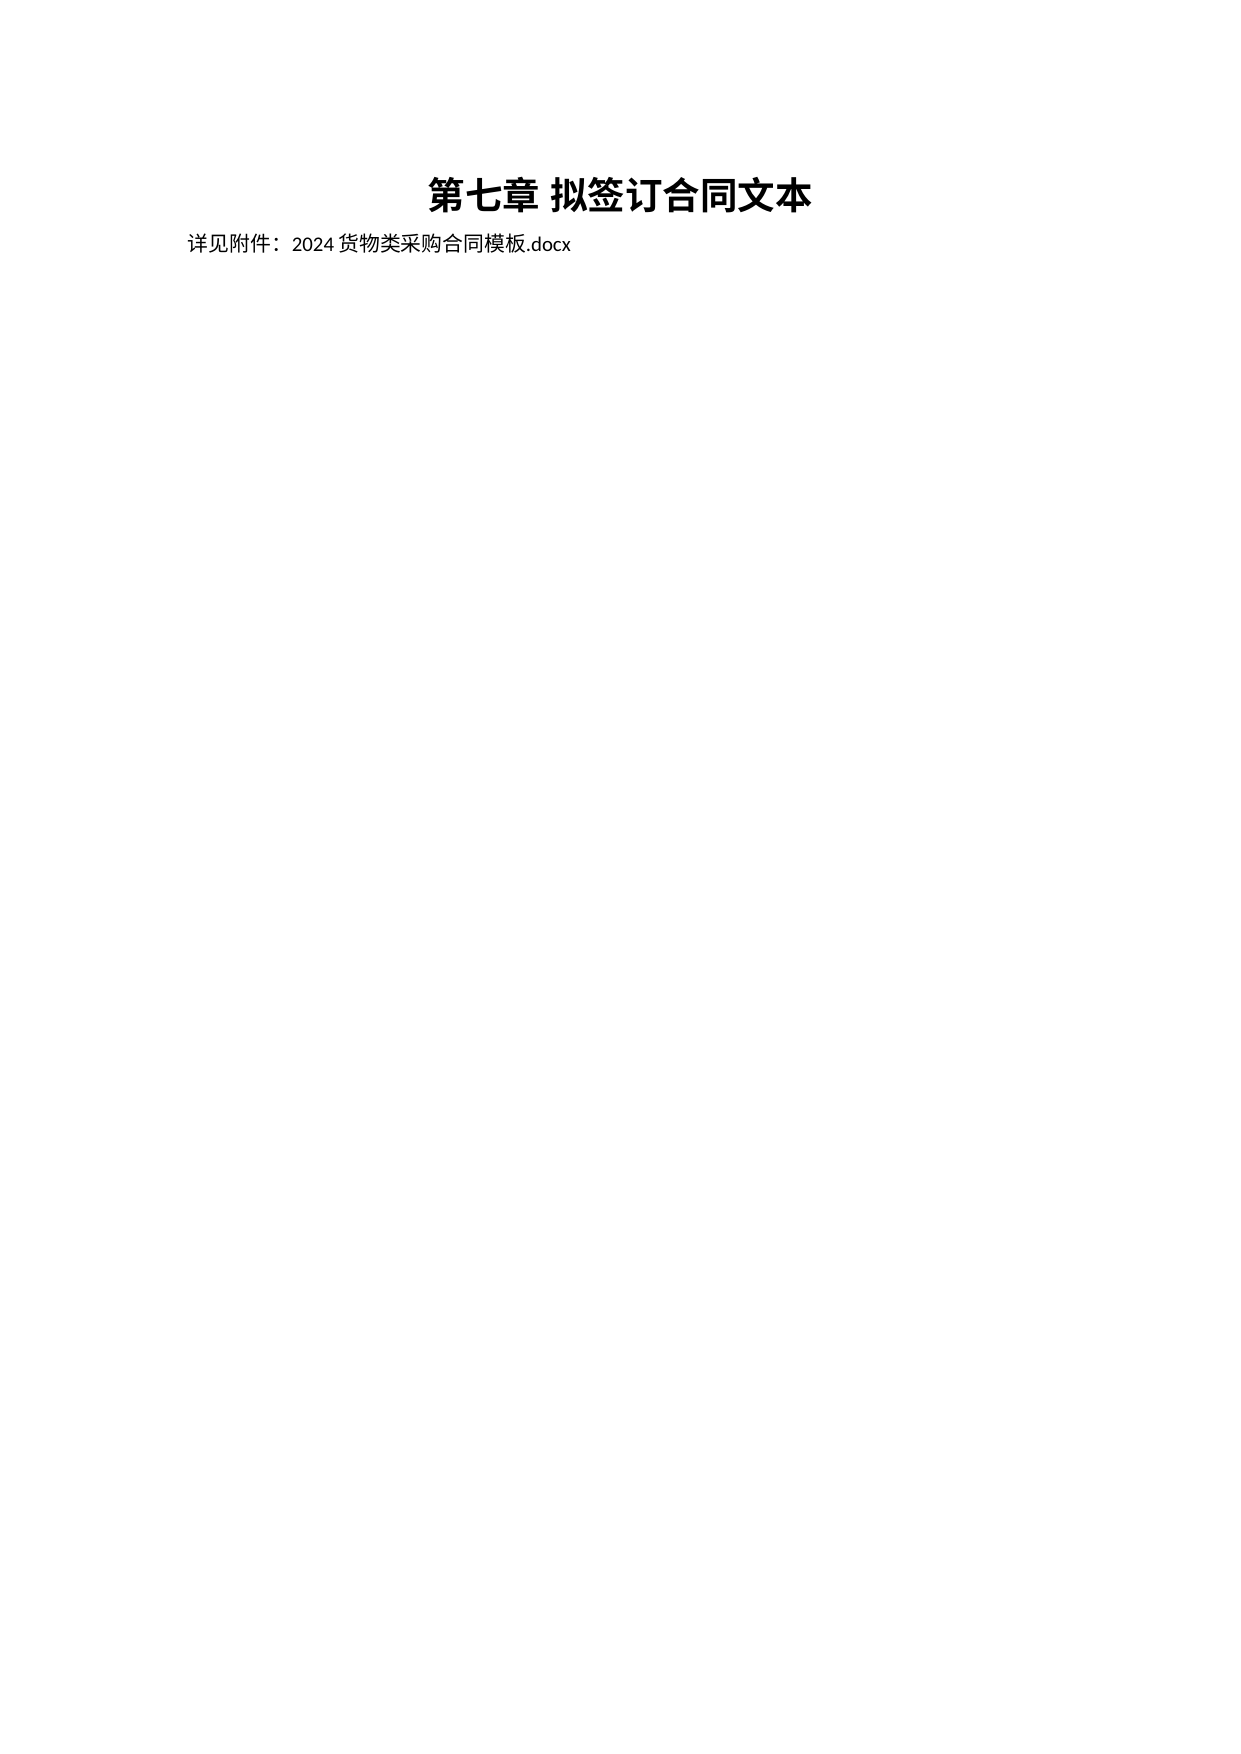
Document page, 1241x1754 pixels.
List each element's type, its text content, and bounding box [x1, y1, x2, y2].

text 第七章 拟签订合同文本 [187, 162, 1053, 227]
text 详见附件：2024货物类采购合同模板.docx [187, 227, 1053, 259]
